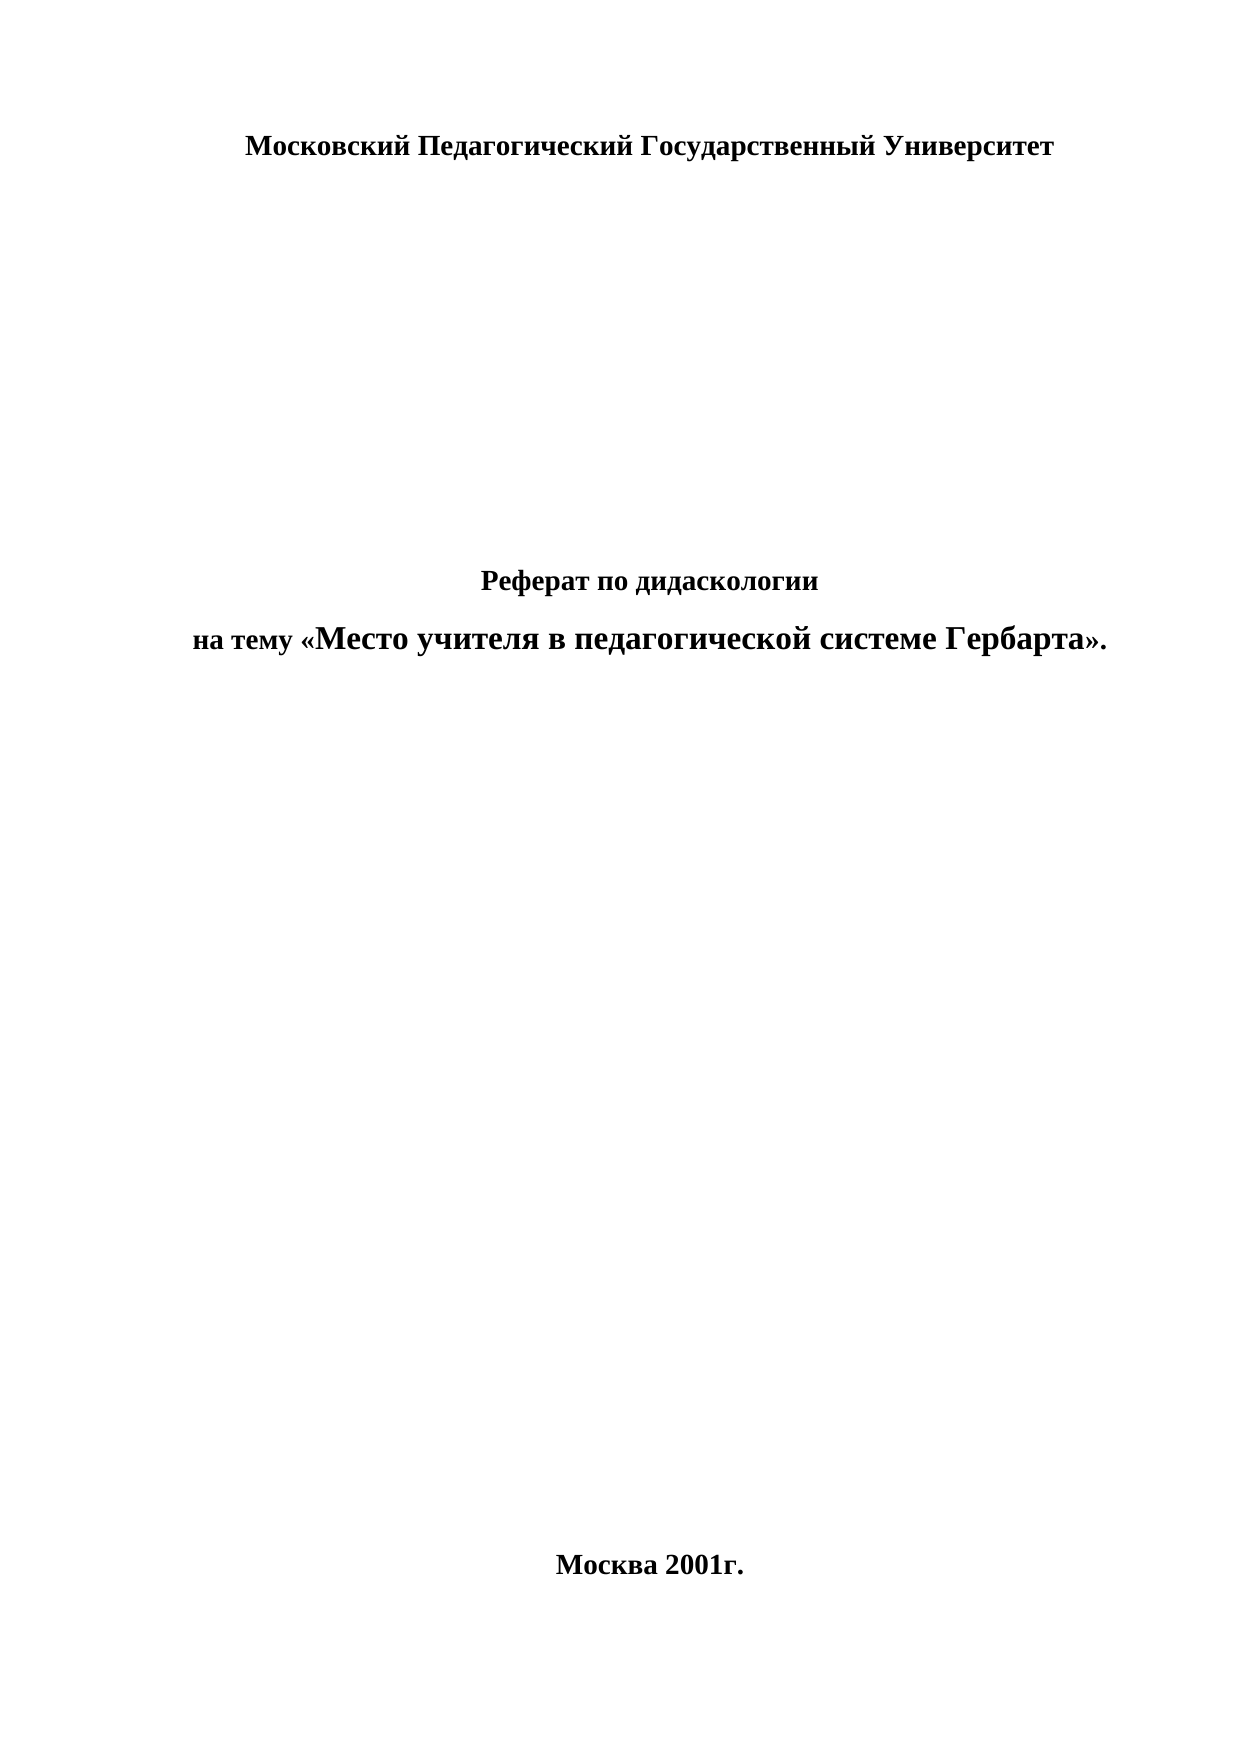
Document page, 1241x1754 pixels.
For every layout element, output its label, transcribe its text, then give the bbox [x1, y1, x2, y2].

text Реферат по дидаскологии [177, 563, 1122, 597]
text Московский Педагогический Государственный Университет [177, 128, 1122, 162]
text на тему «Место учителя в педагогической системе Гербарта». [177, 618, 1122, 656]
text Москва 2001г. [177, 1547, 1122, 1581]
